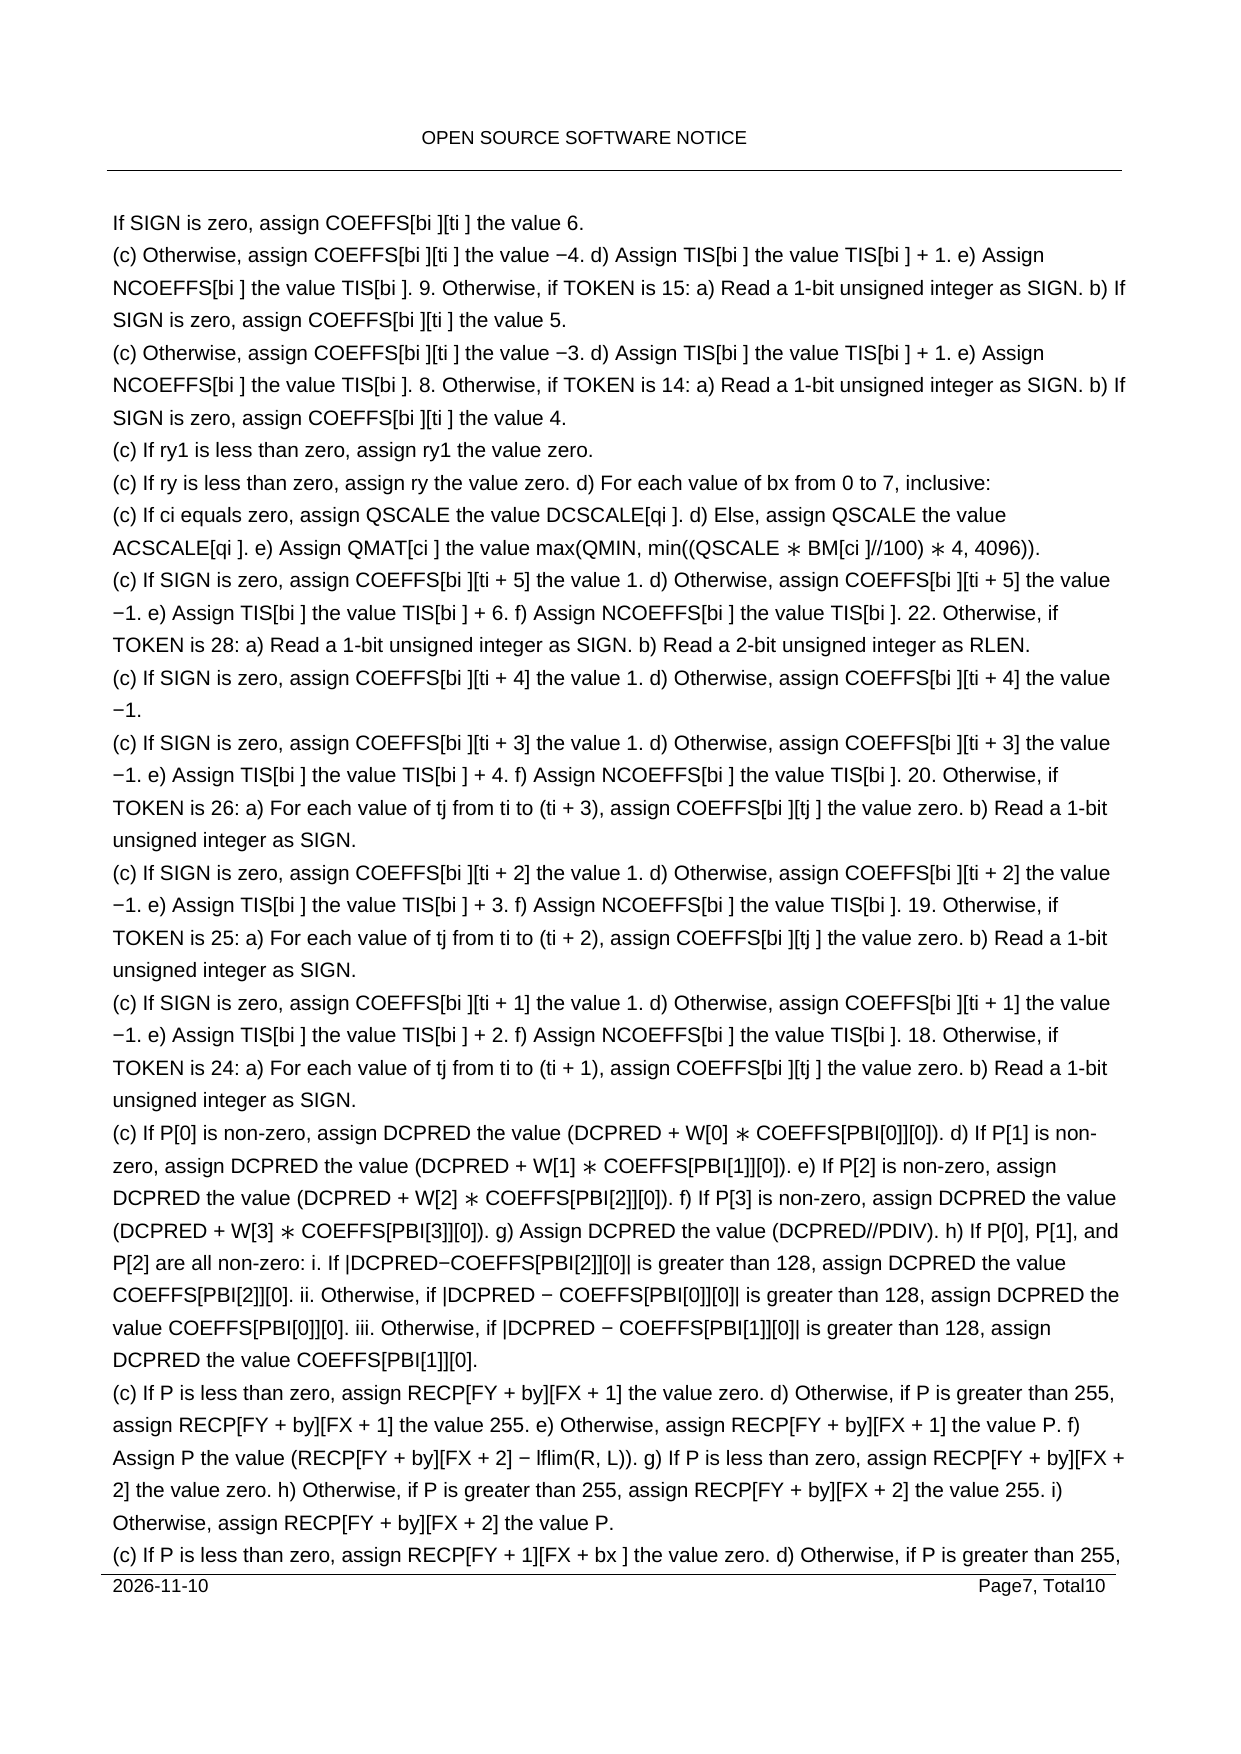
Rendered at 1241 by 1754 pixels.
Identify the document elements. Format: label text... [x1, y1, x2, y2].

text (c) If SIGN is zero, assign COEFFS[bi ][ti + 2] the value 1. d) Otherwise, assign COEFFS[bi ][ti + 2] the value −1. e) Assign TIS[bi ] the value TIS[bi ] + 3. f) Assign NCOEFFS[bi ] the value TIS[bi ]. 19. Otherwise, if TOKEN is 25: a) For each value of tj from ti to (ti + 2), assign COEFFS[bi ][tj ] the value zero. b) Read a 1-bit unsigned integer as SIGN. [112, 856, 1128, 986]
text (c) If SIGN is zero, assign COEFFS[bi ][ti + 4] the value 1. d) Otherwise, assign COEFFS[bi ][ti + 4] the value −1. [112, 661, 1128, 726]
text (c) If ry1 is less than zero, assign ry1 the value zero. [112, 434, 1128, 466]
text (c) If SIGN is zero, assign COEFFS[bi ][ti + 5] the value 1. d) Otherwise, assign COEFFS[bi ][ti + 5] the value −1. e) Assign TIS[bi ] the value TIS[bi ] + 6. f) Assign NCOEFFS[bi ] the value TIS[bi ]. 22. Otherwise, if TOKEN is 28: a) Read a 1-bit unsigned integer as SIGN. b) Read a 2-bit unsigned integer as RLEN. [112, 564, 1128, 661]
text (c) If SIGN is zero, assign COEFFS[bi ][ti + 1] the value 1. d) Otherwise, assign COEFFS[bi ][ti + 1] the value −1. e) Assign TIS[bi ] the value TIS[bi ] + 2. f) Assign NCOEFFS[bi ] the value TIS[bi ]. 18. Otherwise, if TOKEN is 24: a) For each value of tj from ti to (ti + 1), assign COEFFS[bi ][tj ] the value zero. b) Read a 1-bit unsigned integer as SIGN. [112, 986, 1128, 1116]
text (c) If P is less than zero, assign RECP[FY + by][FX + 1] the value zero. d) Otherwise, if P is greater than 255, assign RECP[FY + by][FX + 1] the value 255. e) Otherwise, assign RECP[FY + by][FX + 1] the value P. f) Assign P the value (RECP[FY + by][FX + 2] − lflim(R, L)). g) If P is less than zero, assign RECP[FY + by][FX + 2] the value zero. h) Otherwise, if P is greater than 255, assign RECP[FY + by][FX + 2] the value 255. i) Otherwise, assign RECP[FY + by][FX + 2] the value P. [112, 1376, 1128, 1539]
text (c) If ry is less than zero, assign ry the value zero. d) For each value of bx from 0 to 7, inclusive: [112, 466, 1128, 499]
text (c) Otherwise, assign COEFFS[bi ][ti ] the value −4. d) Assign TIS[bi ] the value TIS[bi ] + 1. e) Assign NCOEFFS[bi ] the value TIS[bi ]. 9. Otherwise, if TOKEN is 15: a) Read a 1-bit unsigned integer as SIGN. b) If SIGN is zero, assign COEFFS[bi ][ti ] the value 5. [112, 239, 1128, 336]
text (c) Otherwise, assign COEFFS[bi ][ti ] the value −3. d) Assign TIS[bi ] the value TIS[bi ] + 1. e) Assign NCOEFFS[bi ] the value TIS[bi ]. 8. Otherwise, if TOKEN is 14: a) Read a 1-bit unsigned integer as SIGN. b) If SIGN is zero, assign COEFFS[bi ][ti ] the value 4. [112, 336, 1128, 434]
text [112, 206, 1128, 239]
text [112, 1539, 1128, 1571]
text (c) If P[0] is non-zero, assign DCPRED the value (DCPRED + W[0] ∗ COEFFS[PBI[0]][0]). d) If P[1] is non-zero, assign DCPRED the value (DCPRED + W[1] ∗ COEFFS[PBI[1]][0]). e) If P[2] is non-zero, assign DCPRED the value (DCPRED + W[2] ∗ COEFFS[PBI[2]][0]). f) If P[3] is non-zero, assign DCPRED the value (DCPRED + W[3] ∗ COEFFS[PBI[3]][0]). g) Assign DCPRED the value (DCPRED//PDIV). h) If P[0], P[1], and P[2] are all non-zero: i. If |DCPRED−COEFFS[PBI[2]][0]| is greater than 128, assign DCPRED the value COEFFS[PBI[2]][0]. ii. Otherwise, if |DCPRED − COEFFS[PBI[0]][0]| is greater than 128, assign DCPRED the value COEFFS[PBI[0]][0]. iii. Otherwise, if |DCPRED − COEFFS[PBI[1]][0]| is greater than 128, assign DCPRED the value COEFFS[PBI[1]][0]. [112, 1116, 1128, 1376]
text (c) If SIGN is zero, assign COEFFS[bi ][ti + 3] the value 1. d) Otherwise, assign COEFFS[bi ][ti + 3] the value −1. e) Assign TIS[bi ] the value TIS[bi ] + 4. f) Assign NCOEFFS[bi ] the value TIS[bi ]. 20. Otherwise, if TOKEN is 26: a) For each value of tj from ti to (ti + 3), assign COEFFS[bi ][tj ] the value zero. b) Read a 1-bit unsigned integer as SIGN. [112, 726, 1128, 856]
text (c) If ci equals zero, assign QSCALE the value DCSCALE[qi ]. d) Else, assign QSCALE the value ACSCALE[qi ]. e) Assign QMAT[ci ] the value max(QMIN, min((QSCALE ∗ BM[ci ]//100) ∗ 4, 4096)). [112, 499, 1128, 564]
